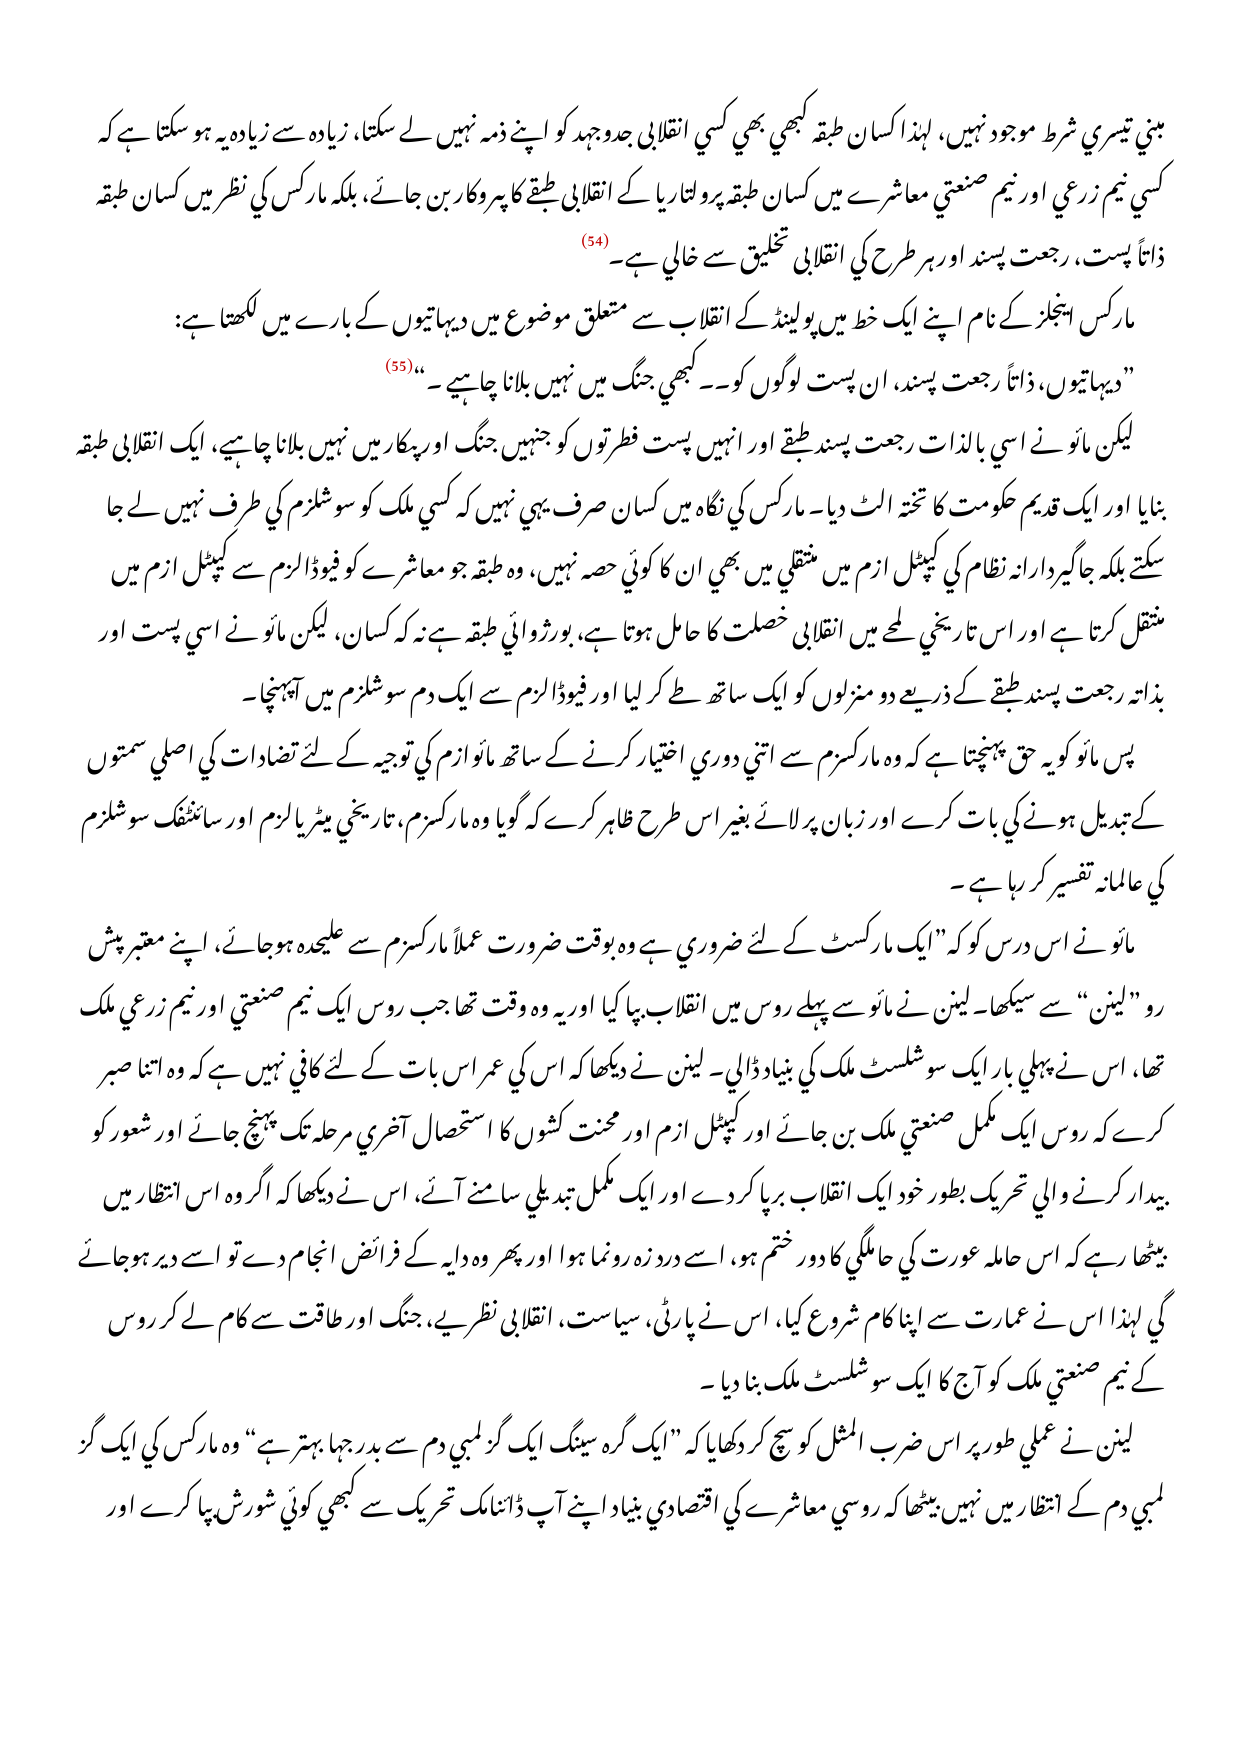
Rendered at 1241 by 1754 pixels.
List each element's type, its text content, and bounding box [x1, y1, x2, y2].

text ”ديہاتيوں، ذاتاً رجعت پسند، ان پست لوگوں كو۔۔كبھي جنگ ميں نہيں بلانا چاہيے ۔“(55) [75, 344, 1165, 406]
text ماركس اينجلز كے نام اپنے ايك خط ميں پولينڈ كے انقلاب سے متعلق موضوع ميں ديہاتيوں كے بارے ميں لكھتا ہے: [75, 281, 1165, 344]
text پس مائو كو يہ حق پہنچتا ہے كہ وہ ماركسزم سے اتني دوري اختيار كرنے كے ساتھ مائوازم كي توجيہ كے لئے تضادات كي اصلي سمتوں كے تبديل ہونے كي بات كرے اور زبان پر لائے بغير اس طرح ظاہر كرے كہ گويا وہ ماركسزم، تاريخي ميٹريالزم اور سائنٹفك سوشلزم كي عالمانہ تفسير كر رہا ہے ۔ [75, 719, 1165, 906]
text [75, 1406, 1165, 1531]
text مائو نے اس درس كو كہ”ايك ماركسٹ كے لئے ضروري ہے وہ بوقت ضرورت عملاً ماركسزم سے عليحدہ ہوجائے، اپنے معتبر پىش رو ”لينن“ سے سيكھا۔لينن نے مائو سے پہلے روس ميں انقلاب بپا كيا اور يہ وہ وقت تھا جب روس ايك نيم صنعتي اور نيم زرعي ملك تھا، اس نے پہلي بار ايك سوشلسٹ ملك كي بنياد ڈالي۔ لينن نے ديكھا كہ اس كي عمر اس بات كے لئے كافي نہيں ہے كہ وہ اتنا صبر كرے كہ روس ايك مكمل صنعتي ملك بن جائے اور كيپٹل ازم اور محنت كشوں كا استحصال آخري مرحلہ تك پہنچ جائے اور شعور كو بيدار كرنے والي تحريك بطور خود ايك انقلاب برپا كر دے اور ايك مكمل تبديلي سامنے آئے، اس نے ديكھا كہ اگر وہ اس انتظار ميں بيٹھا رہے كہ اس حاملہ عورت كي حاملگي كا دور ختم ہو، اسے درد زہ رونما ہوا اور پھر وہ دايہ كے فرائض انجام دے تو اسے دير ہوجائے گي لہٰذا اس نے عمارت سے اپنا كام شروع كيا، اس نے پارٹى، سياست، انقلابى نظريے، جنگ اور طاقت سے كام لے كر روس كے نيم صنعتي ملك كو آج كا ايك سوشلسٹ ملك بنا ديا ۔ [75, 906, 1165, 1406]
text ليكن مائو نے اسي بالذات رجعت پسند طبقے اور انہيں پست فطرتوں كو جنہيں جنگ اور پىكار ميں نہيں بلانا چاہيے، ايك انقلابى طبقہ بنايا اور ايك قديم حكومت كا تختہ الٹ ديا۔ ماركس كي نگاہ ميں كسان صرف يہي نہيں كہ كسي ملك كو سوشلزم كي طرف نہيں لے جا سكتے بلكہ جاگيردارانہ نظام كي كيپٹل ازم ميں منتقلي ميں بھي ان كا كوئي حصہ نہيں، وہ طبقہ جو معاشرے كو فيوڈالزم سے كيپٹل ازم ميں منتقل كرتا ہے اور اس تاريخي لمحے ميں انقلابى خصلت كا حامل ہوتا ہے، بورژوائي طبقہ ہے نہ كہ كسان، ليكن مائو نے اسي پست اور بذاتہ رجعت پسند طبقے كے ذريعے دو منزلوں كو ايك ساتھ طے كر ليا اور فيوڈالزم سے ايك دم سوشلزم ميں آپہنچا۔ [75, 406, 1165, 719]
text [75, 94, 1165, 281]
